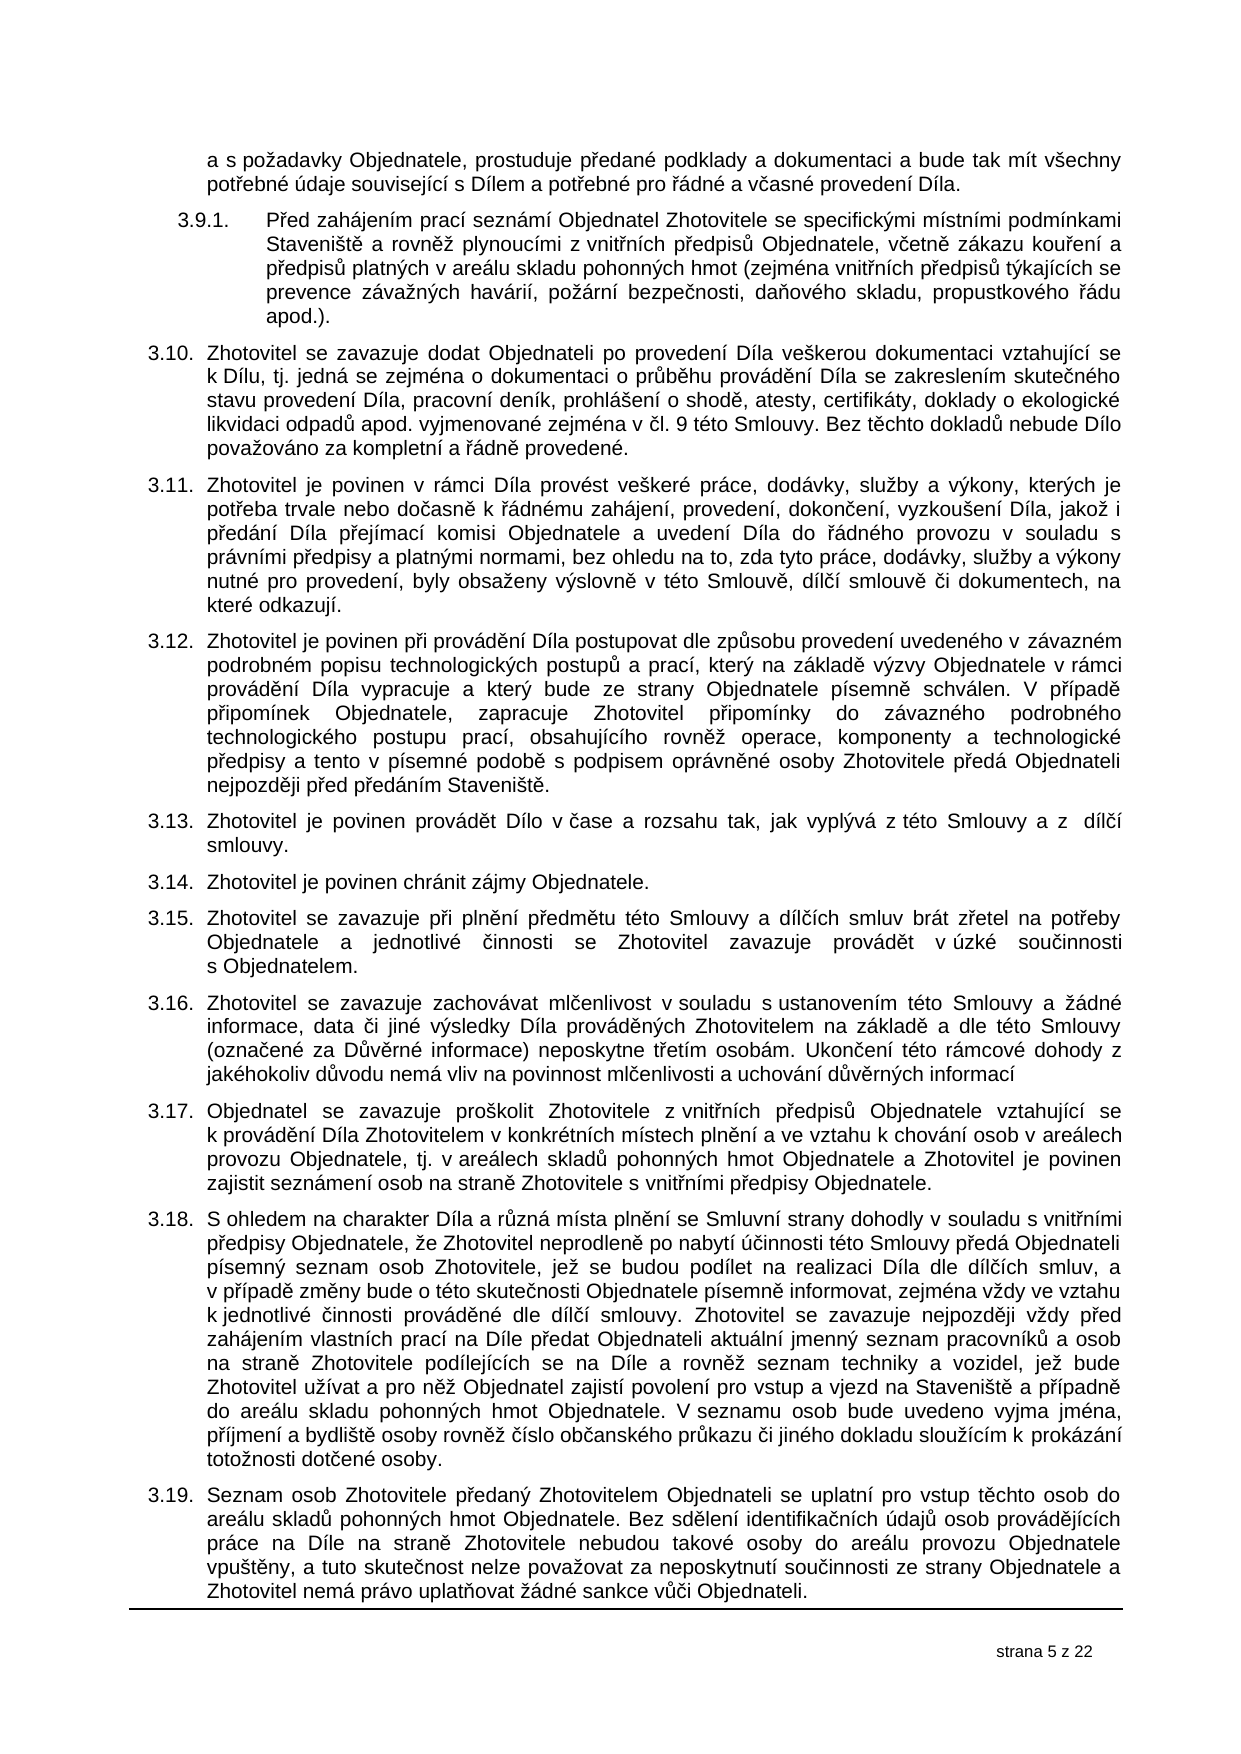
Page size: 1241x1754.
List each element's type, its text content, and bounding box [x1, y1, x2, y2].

text Zhotovitel se zavazuje při plnění předmětu této Smlouvy a dílčích smluv brát zřetel na potřeby Objednatele a jednotlivé činnosti se Zhotovitel zavazuje provádět v úzké součinnosti s Objednatelem. [148, 906, 1122, 978]
text S ohledem na charakter Díla a různá místa plnění se Smluvní strany dohodly v souladu s vnitřními předpisy Objednatele, že Zhotovitel neprodleně po nabytí účinnosti této Smlouvy předá Objednateli písemný seznam osob Zhotovitele, jež se budou podílet na realizaci Díla dle dílčích smluv, a v případě změny bude o této skutečnosti Objednatele písemně informovat, zejména vždy ve vztahu k jednotlivé činnosti prováděné dle dílčí smlouvy. Zhotovitel se zavazuje nejpozději vždy před zahájením vlastních prací na Díle předat Objednateli aktuální jmenný seznam pracovníků a osob na straně Zhotovitele podílejících se na Díle a rovněž seznam techniky a vozidel, jež bude Zhotovitel užívat a pro něž Objednatel zajistí povolení pro vstup a vjezd na Staveniště a případně do areálu skladu pohonných hmot Objednatele. V seznamu osob bude uvedeno vyjma jména, příjmení a bydliště osoby rovněž číslo občanského průkazu či jiného dokladu sloužícím k prokázání totožnosti dotčené osoby. [148, 1207, 1122, 1471]
text Zhotovitel se zavazuje dodat Objednateli po provedení Díla veškerou dokumentaci vztahující se k Dílu, tj. jedná se zejména o dokumentaci o průběhu provádění Díla se zakreslením skutečného stavu provedení Díla, pracovní deník, prohlášení o shodě, atesty, certifikáty, doklady o ekologické likvidaci odpadů apod. vyjmenované zejména v čl. 9 této Smlouvy. Bez těchto dokladů nebude Dílo považováno za kompletní a řádně provedené. [148, 340, 1122, 460]
text Zhotovitel je povinen v rámci Díla provést veškeré práce, dodávky, služby a výkony, kterých je potřeba trvale nebo dočasně k řádnému zahájení, provedení, dokončení, vyzkoušení Díla, jakož i předání Díla přejímací komisi Objednatele a uvedení Díla do řádného provozu v souladu s právními předpisy a platnými normami, bez ohledu na to, zda tyto práce, dodávky, služby a výkony nutné pro provedení, byly obsaženy výslovně v této Smlouvě, dílčí smlouvě či dokumentech, na které odkazují. [148, 473, 1122, 616]
text Zhotovitel je povinen chránit zájmy Objednatele. [148, 869, 1122, 893]
text Zhotovitel se zavazuje zachovávat mlčenlivost v souladu s ustanovením této Smlouvy a žádné informace, data či jiné výsledky Díla prováděných Zhotovitelem na základě a dle této Smlouvy (označené za Důvěrné informace) neposkytne třetím osobám. Ukončení této rámcové dohody z jakéhokoliv důvodu nemá vliv na povinnost mlčenlivosti a uchování důvěrných informací [148, 990, 1122, 1086]
text Objednatel se zavazuje proškolit Zhotovitele z vnitřních předpisů Objednatele vztahující se k provádění Díla Zhotovitelem v konkrétních místech plnění a ve vztahu k chování osob v areálech provozu Objednatele, tj. v areálech skladů pohonných hmot Objednatele a Zhotovitel je povinen zajistit seznámení osob na straně Zhotovitele s vnitřními předpisy Objednatele. [148, 1099, 1122, 1194]
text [148, 148, 1122, 196]
text Zhotovitel je povinen provádět Dílo v čase a rozsahu tak, jak vyplývá z této Smlouvy a z dílčí smlouvy. [148, 809, 1122, 857]
text Seznam osob Zhotovitele předaný Zhotovitelem Objednateli se uplatní pro vstup těchto osob do areálu skladů pohonných hmot Objednatele. Bez sdělení identifikačních údajů osob provádějících práce na Díle na straně Zhotovitele nebudou takové osoby do areálu provozu Objednatele vpuštěny, a tuto skutečnost nelze považovat za neposkytnutí součinnosti ze strany Objednatele a Zhotovitel nemá právo uplatňovat žádné sankce vůči Objednateli. [148, 1483, 1122, 1603]
text Před zahájením prací seznámí Objednatel Zhotovitele se specifickými místními podmínkami Staveniště a rovněž plynoucími z vnitřních předpisů Objednatele, včetně zákazu kouření a předpisů platných v areálu skladu pohonných hmot (zejména vnitřních předpisů týkajících se prevence závažných havárií, požární bezpečnosti, daňového skladu, propustkového řádu apod.). [177, 208, 1122, 328]
text Zhotovitel je povinen při provádění Díla postupovat dle způsobu provedení uvedeného v závazném podrobném popisu technologických postupů a prací, který na základě výzvy Objednatele v rámci provádění Díla vypracuje a který bude ze strany Objednatele písemně schválen. V případě připomínek Objednatele, zapracuje Zhotovitel připomínky do závazného podrobného technologického postupu prací, obsahujícího rovněž operace, komponenty a technologické předpisy a tento v písemné podobě s podpisem oprávněné osoby Zhotovitele předá Objednateli nejpozději před předáním Staveniště. [148, 629, 1122, 797]
